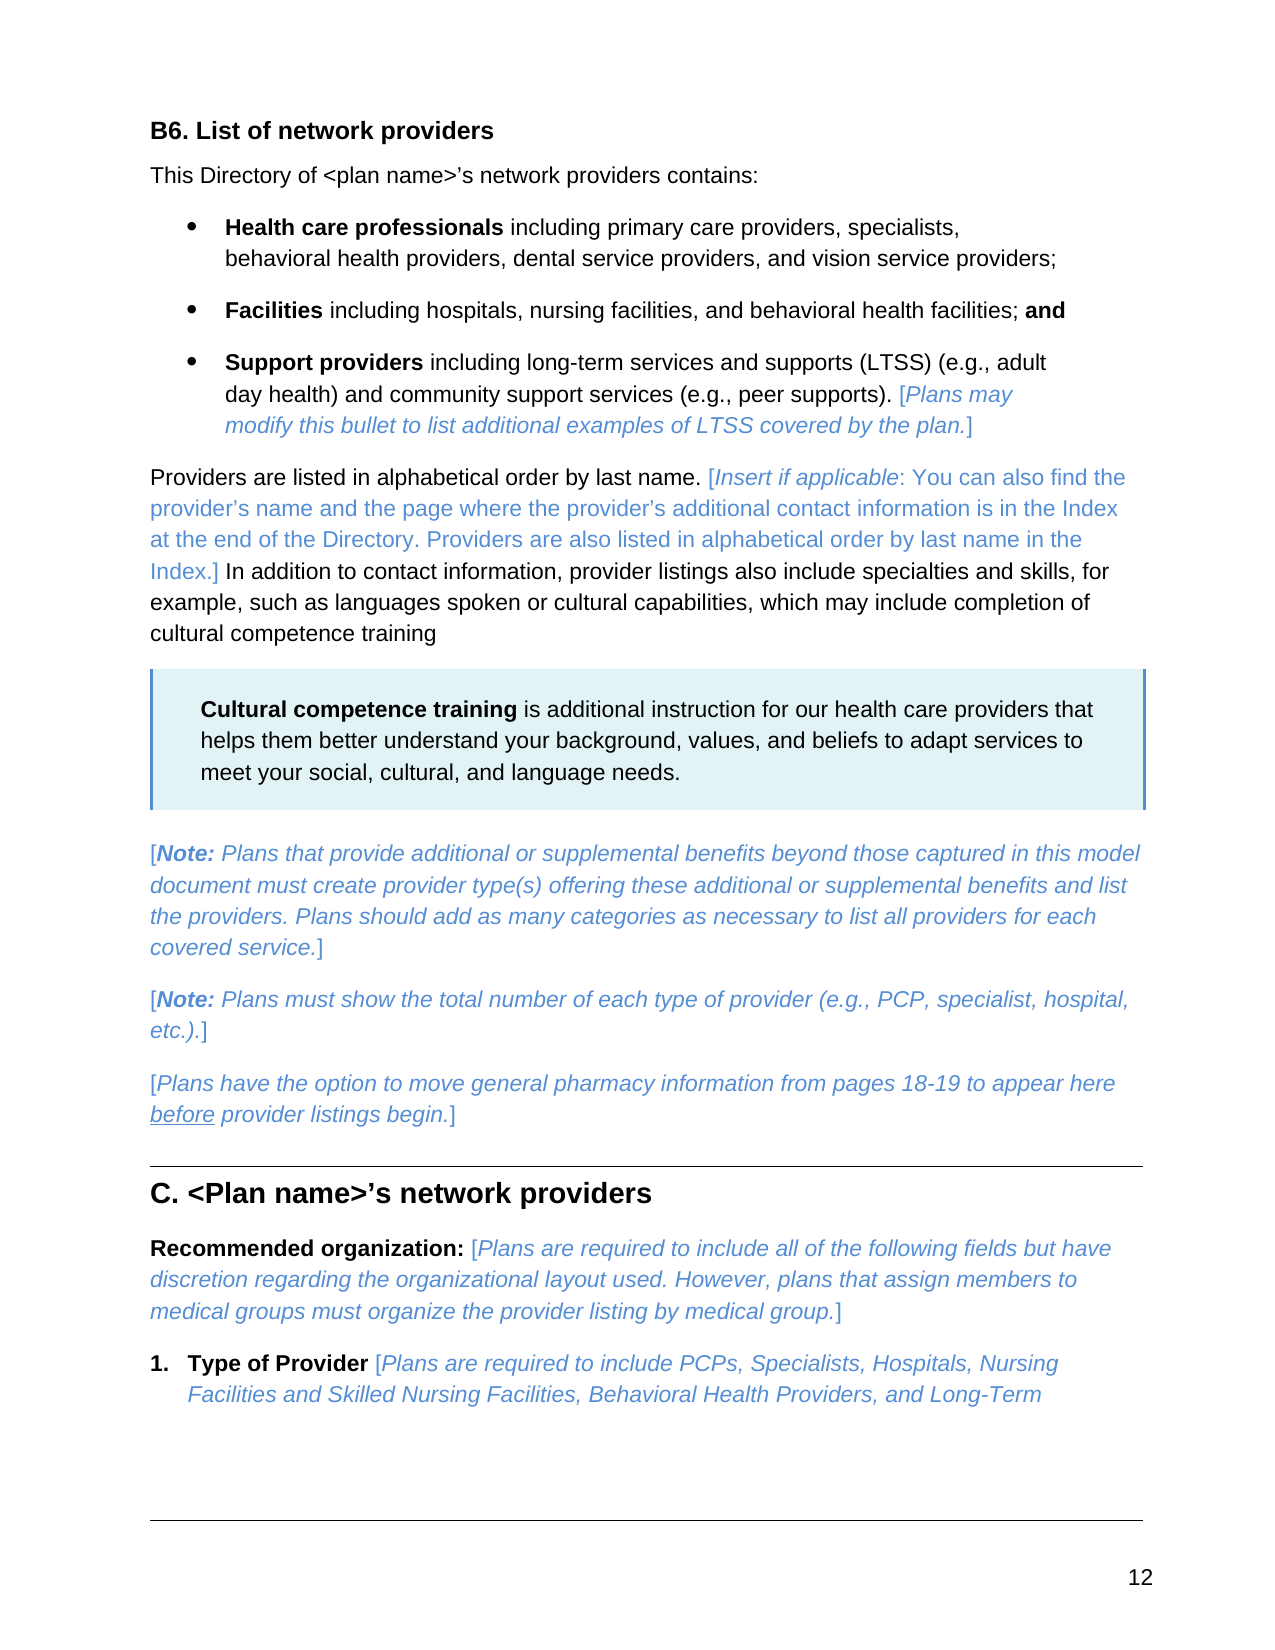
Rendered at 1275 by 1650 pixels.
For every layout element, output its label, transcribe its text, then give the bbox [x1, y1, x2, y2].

list Health care professionals including primary care providers, specialists, behavioral health providers, dental service providers, and vision service providers; [187, 210, 1068, 273]
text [150, 1346, 1068, 1409]
text [Plans have the option to move general pharmacy information from pages 18-19 to appear here before provider listings begin.] [150, 1066, 1143, 1128]
subtitle <Plan name>’s network providers [150, 1167, 1143, 1211]
table_header Cultural competence training is additional instruction for our health care providers that helps them better understand your background, values, and beliefs to adapt services to meet your social, cultural, and language needs. [153, 672, 1143, 807]
text Providers are listed in alphabetical order by last name. [Insert if applicable: You can also find the provider’s name and the page where the provider’s additional contact information is in the Index at the end of the Directory. Providers are also listed in alphabetical order by last name in the Index.] In addition to contact information, provider listings also include specialties and skills, for example, such as languages spoken or cultural capabilities, which may include completion of cultural competence training [150, 460, 1143, 648]
list Facilities including hospitals, nursing facilities, and behavioral health facilities; and [187, 294, 1068, 325]
text [Note: Plans must show the total number of each type of provider (e.g., PCP, specialist, hospital, etc.).] [150, 983, 1143, 1045]
text [Note: Plans that provide additional or supplemental benefits beyond those captured in this model document must create provider type(s) offering these additional or supplemental benefits and list the providers. Plans should add as many categories as necessary to list all providers for each covered service.] [150, 837, 1143, 962]
list Support providers including long-term services and supports (LTSS) (e.g., adult day health) and community support services (e.g., peer supports). [Plans may modify this bullet to list additional examples of LTSS covered by the plan.] [187, 346, 1068, 439]
text This Directory of <plan name>’s network providers contains: [150, 158, 1143, 189]
subtitle B6. List of network providers [150, 112, 1068, 146]
text Recommended organization: [Plans are required to include all of the following fields but have discretion regarding the organizational layout used. However, plans that assign members to medical groups must organize the provider listing by medical group.] [150, 1232, 1143, 1325]
